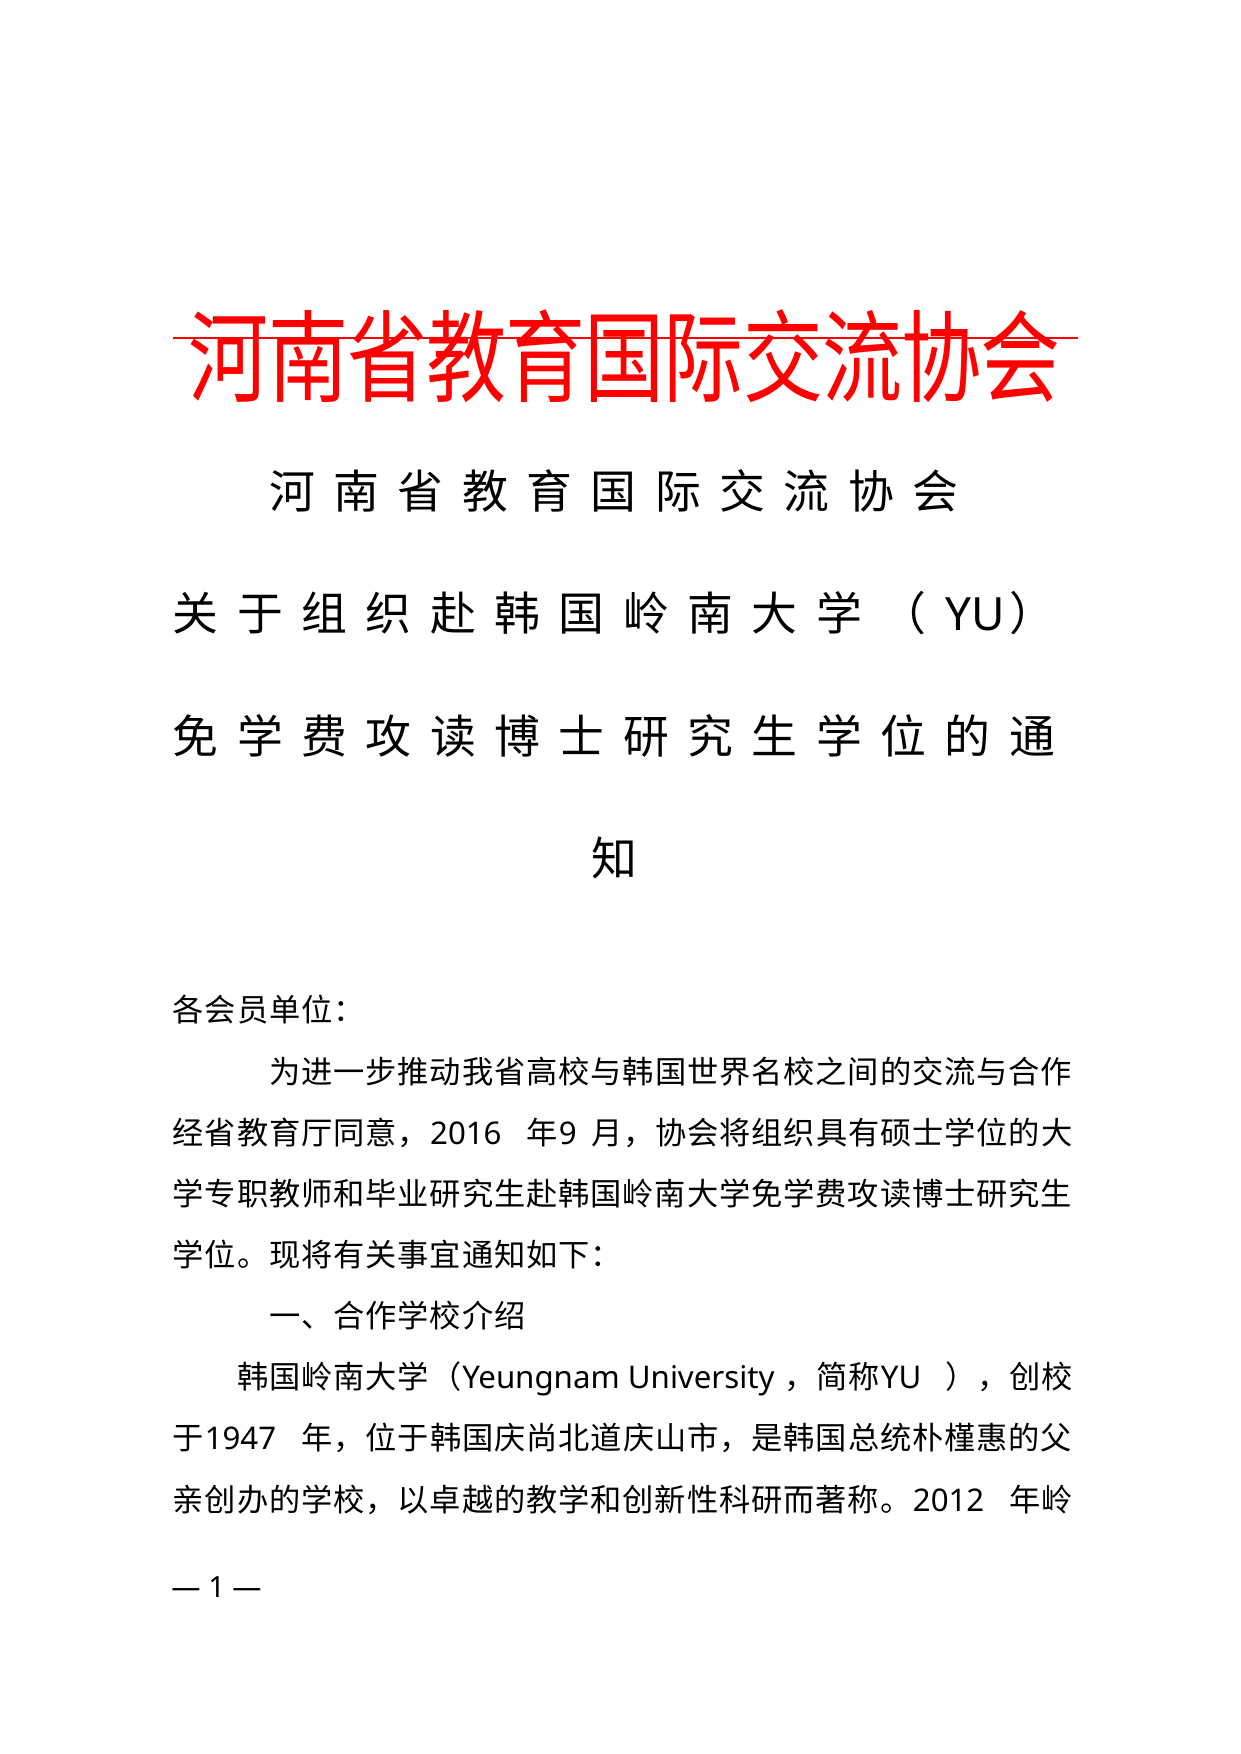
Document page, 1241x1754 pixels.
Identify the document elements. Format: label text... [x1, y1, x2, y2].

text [172, 1344, 1074, 1528]
list 合作学校介绍 [172, 1283, 1074, 1344]
text 各会员单位： [172, 978, 1074, 1039]
text 河南省教育国际交流协会 [172, 427, 1074, 550]
text 豫教际协〔2016〕8 号 [172, 262, 1074, 324]
text 关于组织赴韩国岭南大学（YU）免学费攻读博士研究生学位的通知 [172, 550, 1074, 917]
text 为进一步推动我省高校与韩国世界名校之间的交流与合作，经省教育厅同意，2016年9月，协会将组织具有硕士学位的大学专职教师和毕业研究生赴韩国岭南大学免学费攻读博士研究生学位。现将有关事宜通知如下： [172, 1039, 1074, 1283]
